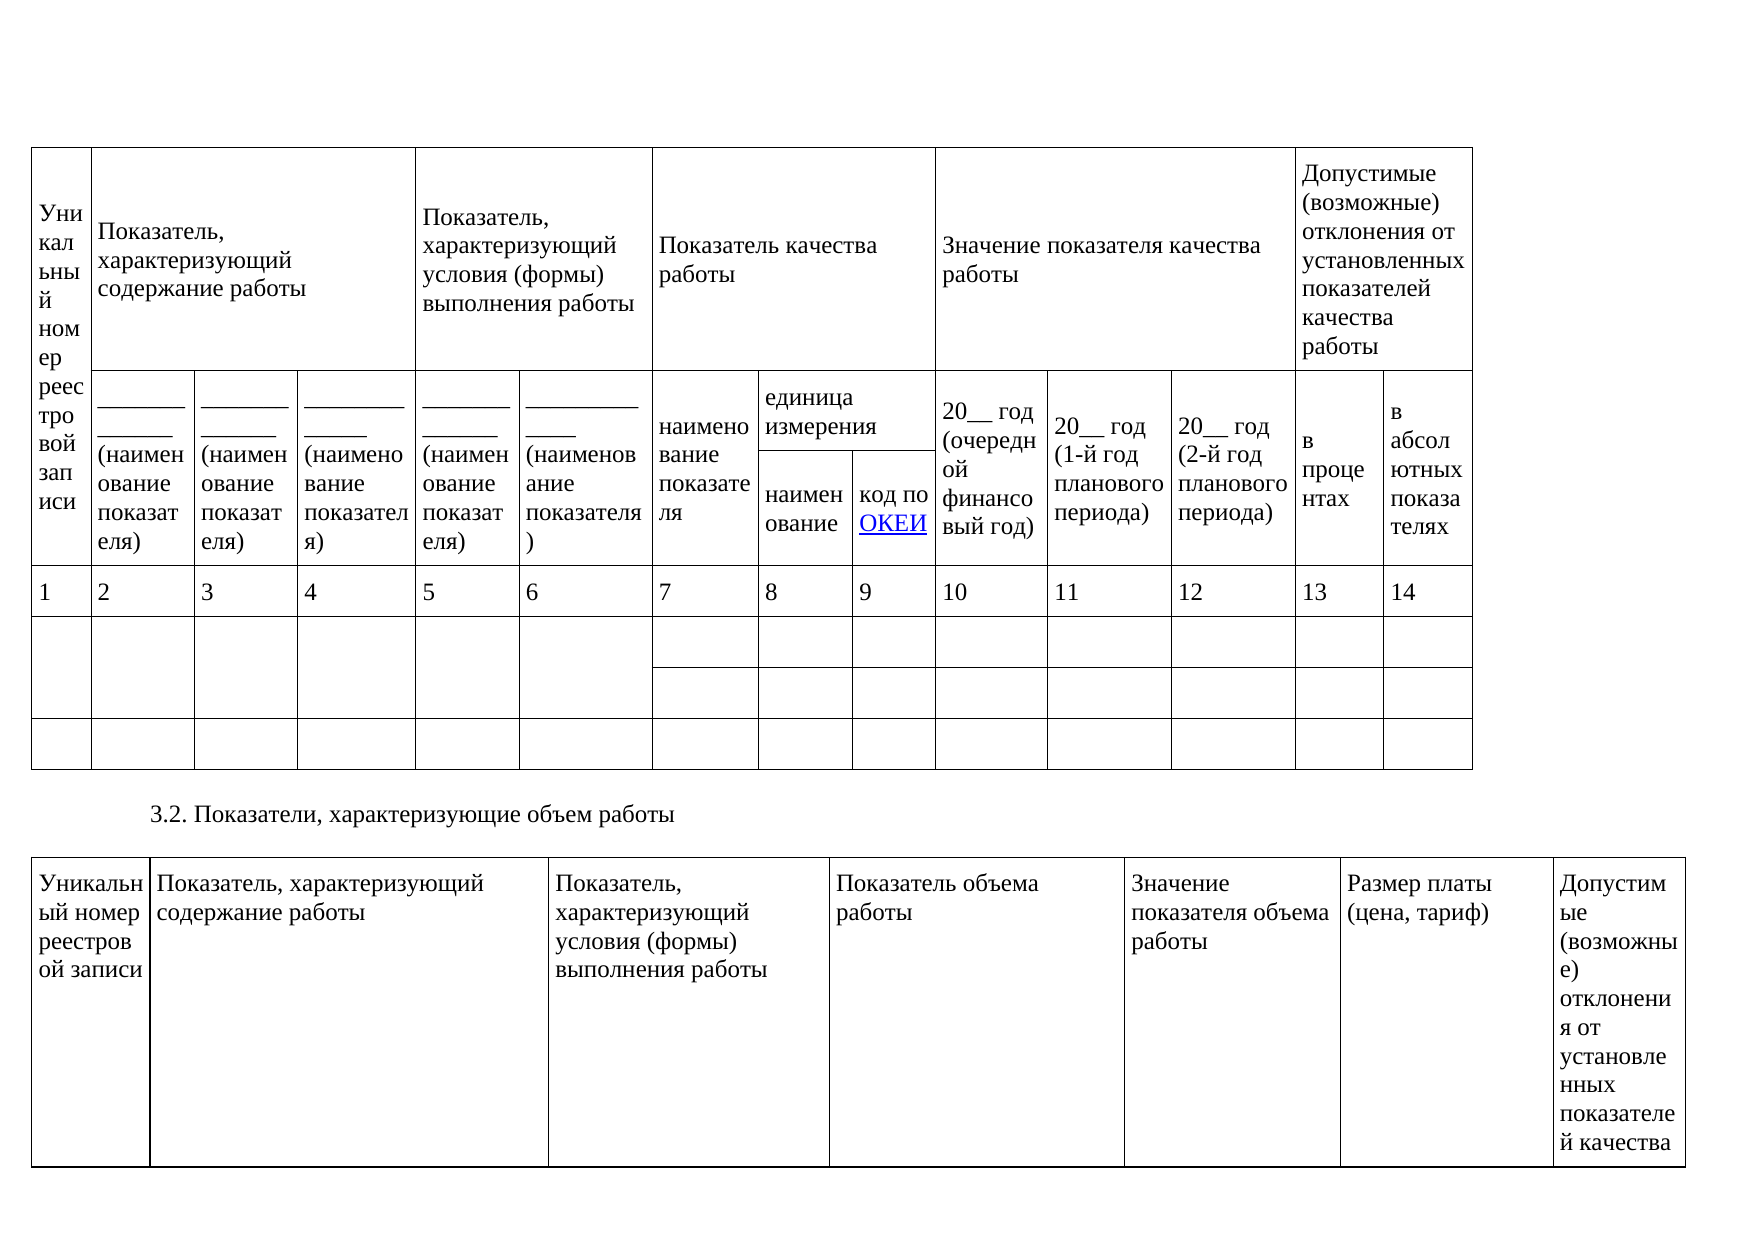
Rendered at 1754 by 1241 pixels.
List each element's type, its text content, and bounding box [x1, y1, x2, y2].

table_cell [1384, 719, 1472, 769]
table_cell [853, 617, 935, 667]
table_cell 3 [195, 566, 297, 616]
table_cell 20__ год (очередной финансовый год) [936, 371, 1047, 565]
table_cell _____________ (наименование показателя) [195, 371, 297, 565]
table_cell [653, 719, 758, 769]
table_cell [195, 617, 297, 718]
table_cell [92, 719, 194, 769]
table_cell 8 [759, 566, 852, 616]
table_cell [416, 617, 519, 718]
table_cell [298, 719, 415, 769]
table_cell [1296, 668, 1383, 718]
table_cell [853, 719, 935, 769]
table_header Значение показателя качества работы [936, 148, 1295, 370]
table_cell [653, 617, 758, 667]
table_cell _____________ (наименование показателя) [416, 371, 519, 565]
table_cell наименование [759, 451, 852, 565]
table_cell [653, 668, 758, 718]
table_cell [1296, 719, 1383, 769]
table_cell код по ОКЕИ [853, 451, 935, 565]
table_cell 10 [936, 566, 1047, 616]
table_cell в абсолютных показателях [1384, 371, 1472, 565]
table_cell [416, 719, 519, 769]
table_cell [936, 719, 1047, 769]
table_cell [759, 668, 852, 718]
table_cell 6 [520, 566, 652, 616]
table_cell [1172, 719, 1295, 769]
table_cell [520, 617, 652, 718]
table_cell [936, 617, 1047, 667]
table_cell 11 [1048, 566, 1171, 616]
table_cell 2 [92, 566, 194, 616]
table_cell [1048, 617, 1171, 667]
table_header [151, 858, 548, 1166]
table_header Показатель качества работы [653, 148, 935, 370]
text 3.2. Показатели, характеризующие объем работы [150, 799, 1713, 828]
table_cell [195, 719, 297, 769]
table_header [830, 858, 1124, 1166]
table_cell [1172, 617, 1295, 667]
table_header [549, 858, 829, 1166]
table_cell [32, 617, 91, 718]
table_cell [1172, 668, 1295, 718]
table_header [1125, 858, 1340, 1166]
table_cell [1384, 668, 1472, 718]
table_cell [32, 719, 91, 769]
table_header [1341, 858, 1553, 1166]
table_cell 13 [1296, 566, 1383, 616]
table_cell единица измерения [759, 371, 935, 450]
table_cell [759, 617, 852, 667]
table_cell 20__ год (2-й год планового периода) [1172, 371, 1295, 565]
table_cell в процентах [1296, 371, 1383, 565]
table_cell [1048, 719, 1171, 769]
table_cell _____________ (наименование показателя) [92, 371, 194, 565]
table_cell 1 [32, 566, 91, 616]
table_cell [1384, 617, 1472, 667]
table_header Уникальный номер реестровой записи [32, 148, 91, 565]
table_cell [520, 719, 652, 769]
table_cell [936, 668, 1047, 718]
table_cell [92, 617, 194, 718]
table_cell [1296, 617, 1383, 667]
table_cell [298, 617, 415, 718]
table_cell 20__ год (1-й год планового периода) [1048, 371, 1171, 565]
table_cell 14 [1384, 566, 1472, 616]
table_cell 5 [416, 566, 519, 616]
table_cell наименование показателя [653, 371, 758, 565]
table_cell 7 [653, 566, 758, 616]
table_cell 9 [853, 566, 935, 616]
table_cell 4 [298, 566, 415, 616]
table_header Показатель, характеризующий условия (формы) выполнения работы [416, 148, 652, 370]
table_cell [853, 668, 935, 718]
table_cell [1048, 668, 1171, 718]
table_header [1554, 858, 1685, 1166]
table_header Показатель, характеризующий содержание работы [92, 148, 415, 370]
table_cell [759, 719, 852, 769]
table_cell _____________ (наименование показателя) [520, 371, 652, 565]
table_cell _____________ (наименование показателя) [298, 371, 415, 565]
table_header Допустимые (возможные) отклонения от установленных показателей качества работы [1296, 148, 1472, 370]
table_cell 12 [1172, 566, 1295, 616]
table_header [32, 858, 149, 1166]
